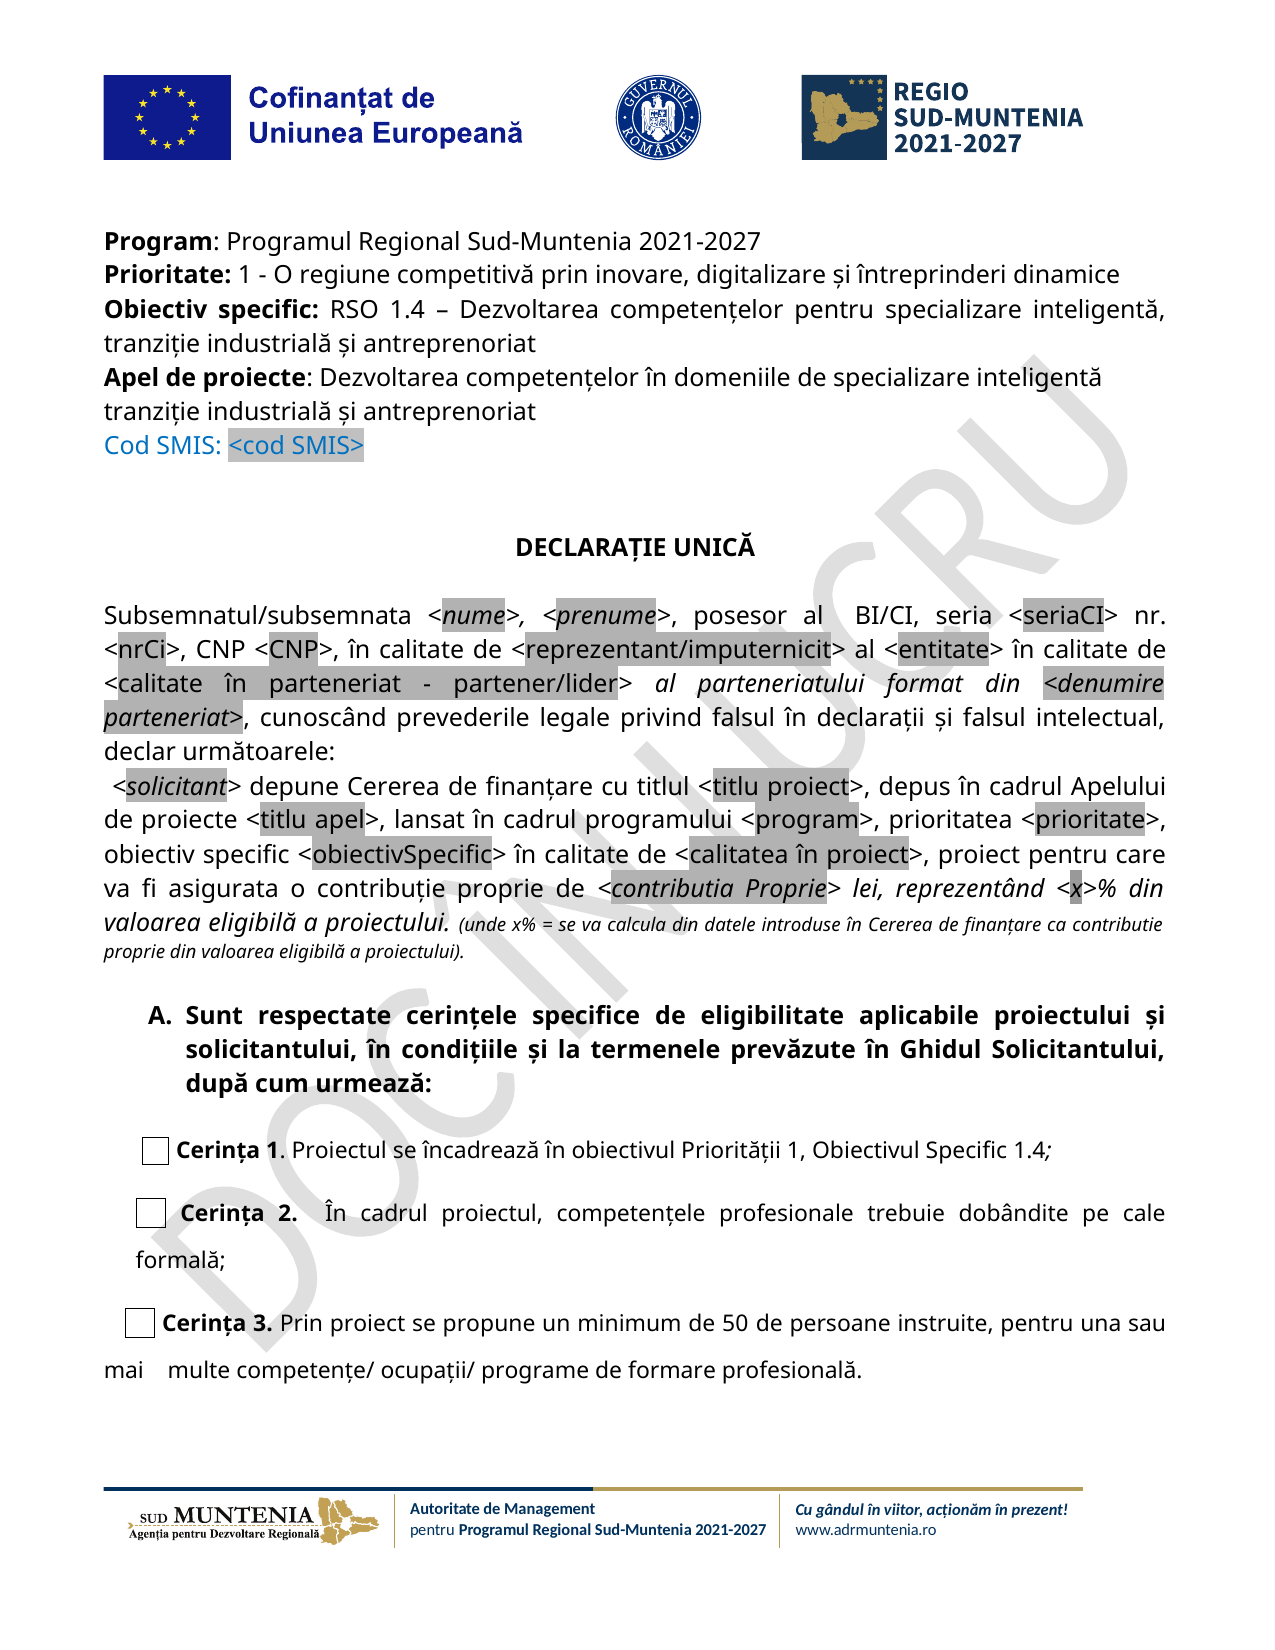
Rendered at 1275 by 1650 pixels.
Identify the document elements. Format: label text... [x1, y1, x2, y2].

text Cod SMIS: <cod SMIS> [103, 427, 1167, 462]
text Apel de proiecte: Dezvoltarea competențelor în domeniile de specializare inteligentă tranziție industrială și antreprenoriat [103, 359, 1167, 427]
text Subsemnatul/subsemnata <nume>, <prenume>, posesor al BI/CI, seria <seriaCI> nr. <nrCi>, CNP <CNP>, în calitate de <reprezentant/imputernicit> al <entitate> în calitate de <calitate în parteneriat - partener/lider> al parteneriatului format din <denumire parteneriat>, cunoscând prevederile legale privind falsul în declarații și falsul intelectual, declar următoarele: [103, 598, 1167, 768]
text Cerința 3. Prin proiect se propune un minimum de 50 de persoane instruite, pentru una sau mai multe competențe/ ocupații/ programe de formare profesională. [103, 1307, 1167, 1385]
text Cerința 2. În cadrul proiectul, competenţele profesionale trebuie dobândite pe cale formală; [135, 1197, 1167, 1275]
text Prioritate: 1 - O regiune competitivă prin inovare, digitalizare și întreprinderi dinamice [103, 257, 1167, 291]
text Obiectiv specific: RSO 1.4 – Dezvoltarea competențelor pentru specializare inteligentă, tranziție industrială și antreprenoriat [103, 291, 1167, 359]
list <solicitant> depune Cererea de finanțare cu titlul <titlu proiect>, depus în cadrul Apelului de proiecte <titlu apel>, lansat în cadrul programului <program>, prioritatea <prioritate>, obiectiv specific <obiectivSpecific> în calitate de <calitatea în proiect>, proiect pentru care va fi asigurata o contribuție proprie de <contributia Proprie> lei, reprezentând <x>% din valoarea eligibilă a proiectului. (unde x% = se va calcula din datele introduse în Cererea de finanțare ca contributie proprie din valoarea eligibilă a proiectului). [103, 768, 1167, 964]
list Cerința 1. Proiectul se încadrează în obiectivul Priorității 1, Obiectivul Specific 1.4; [141, 1134, 1167, 1166]
text Program: Programul Regional Sud-Muntenia 2021-2027 [103, 223, 1167, 257]
text DECLARAȚIE UNICĂ [103, 530, 1167, 564]
list Sunt respectate cerințele specifice de eligibilitate aplicabile proiectului și solicitantului, în condițiile și la termenele prevăzute în Ghidul Solicitantului, după cum urmează: [148, 998, 1167, 1100]
